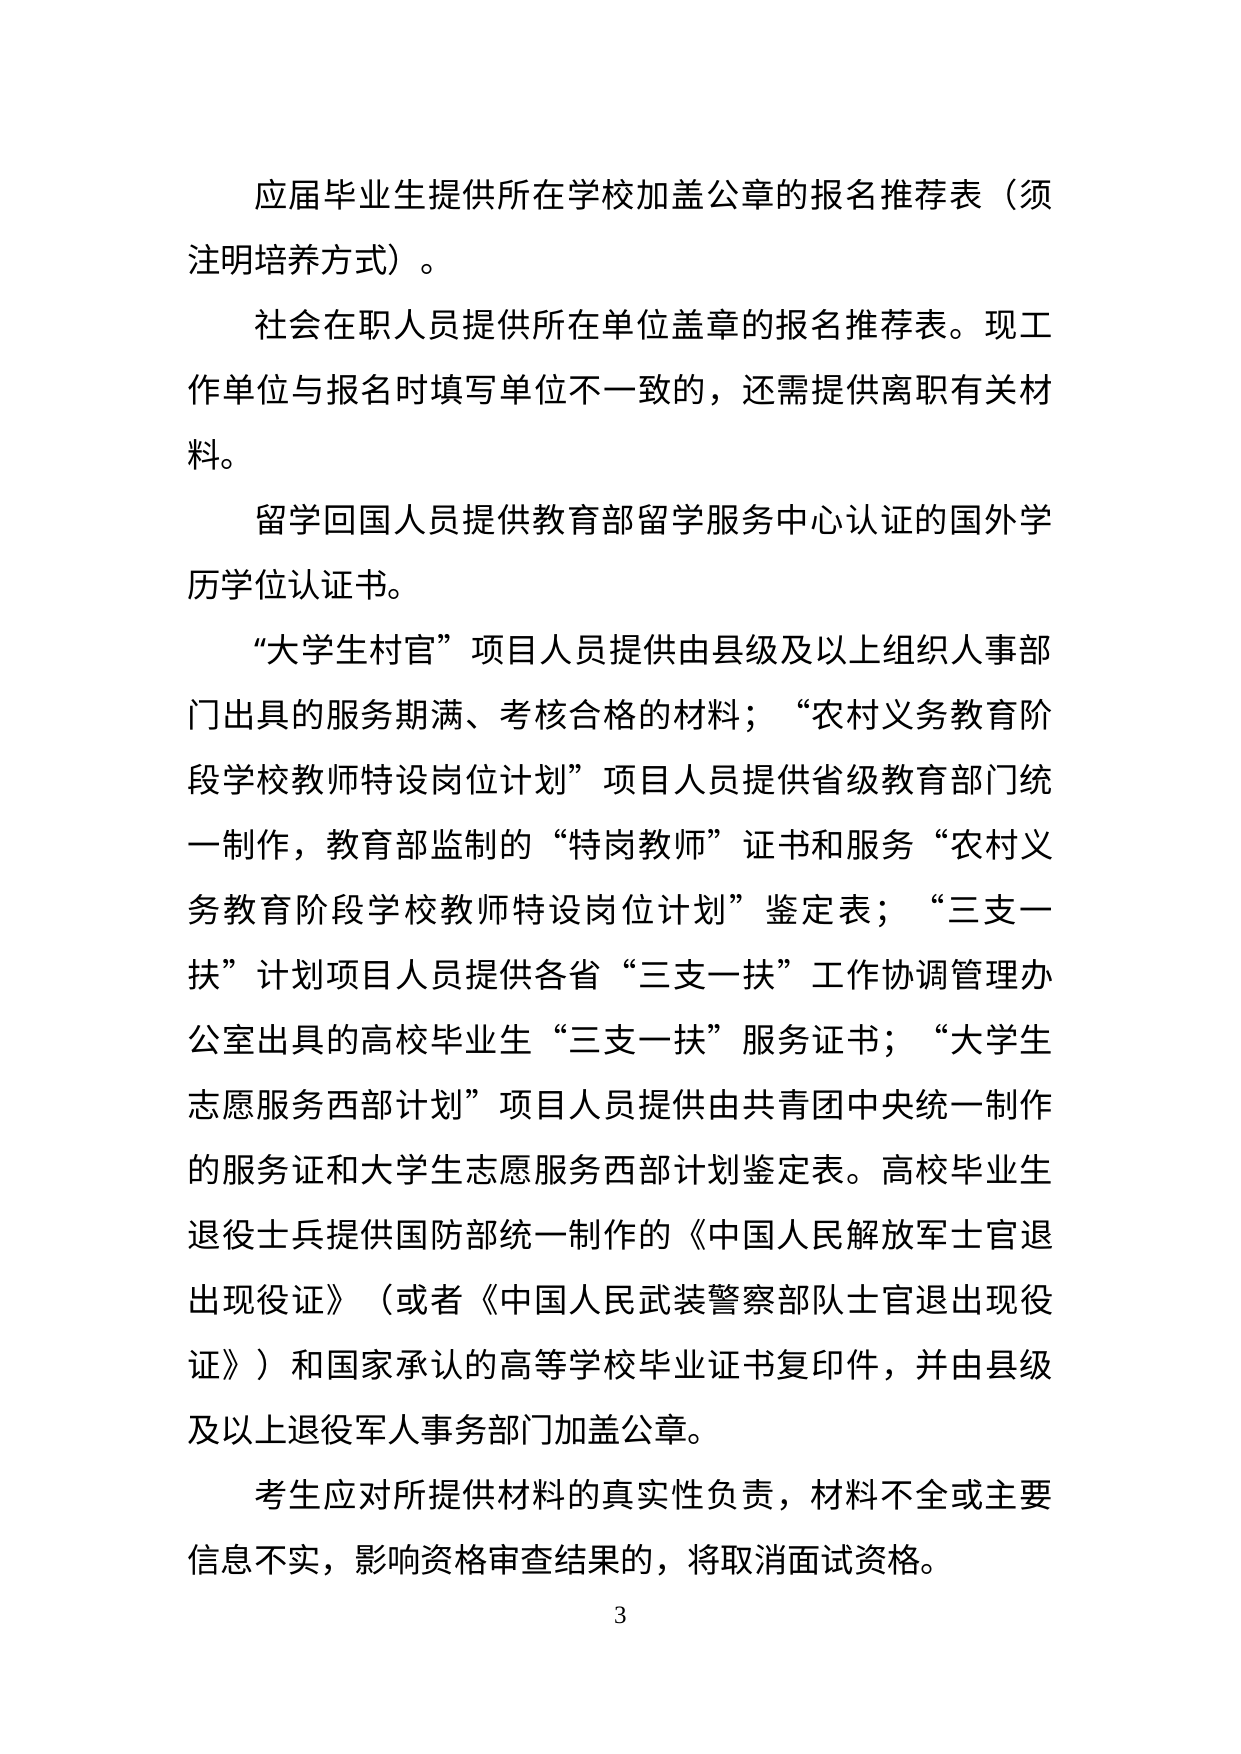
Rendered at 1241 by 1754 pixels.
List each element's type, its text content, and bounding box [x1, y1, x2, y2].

text 应届毕业生提供所在学校加盖公章的报名推荐表（须注明培养方式）。 [187, 160, 1053, 290]
text 社会在职人员提供所在单位盖章的报名推荐表。现工作单位与报名时填写单位不一致的，还需提供离职有关材料。 [187, 290, 1053, 485]
text 留学回国人员提供教育部留学服务中心认证的国外学历学位认证书。 [187, 485, 1053, 615]
text “大学生村官”项目人员提供由县级及以上组织人事部门出具的服务期满、考核合格的材料；“农村义务教育阶段学校教师特设岗位计划”项目人员提供省级教育部门统一制作，教育部监制的“特岗教师”证书和服务“农村义务教育阶段学校教师特设岗位计划”鉴定表；“三支一扶”计划项目人员提供各省“三支一扶”工作协调管理办公室出具的高校毕业生“三支一扶”服务证书；“大学生志愿服务西部计划”项目人员提供由共青团中央统一制作的服务证和大学生志愿服务西部计划鉴定表。高校毕业生退役士兵提供国防部统一制作的《中国人民解放军士官退出现役证》（或者《中国人民武装警察部队士官退出现役证》）和国家承认的高等学校毕业证书复印件，并由县级及以上退役军人事务部门加盖公章。 [187, 615, 1053, 1460]
text 考生应对所提供材料的真实性负责，材料不全或主要信息不实，影响资格审查结果的，将取消面试资格。 [187, 1460, 1053, 1590]
